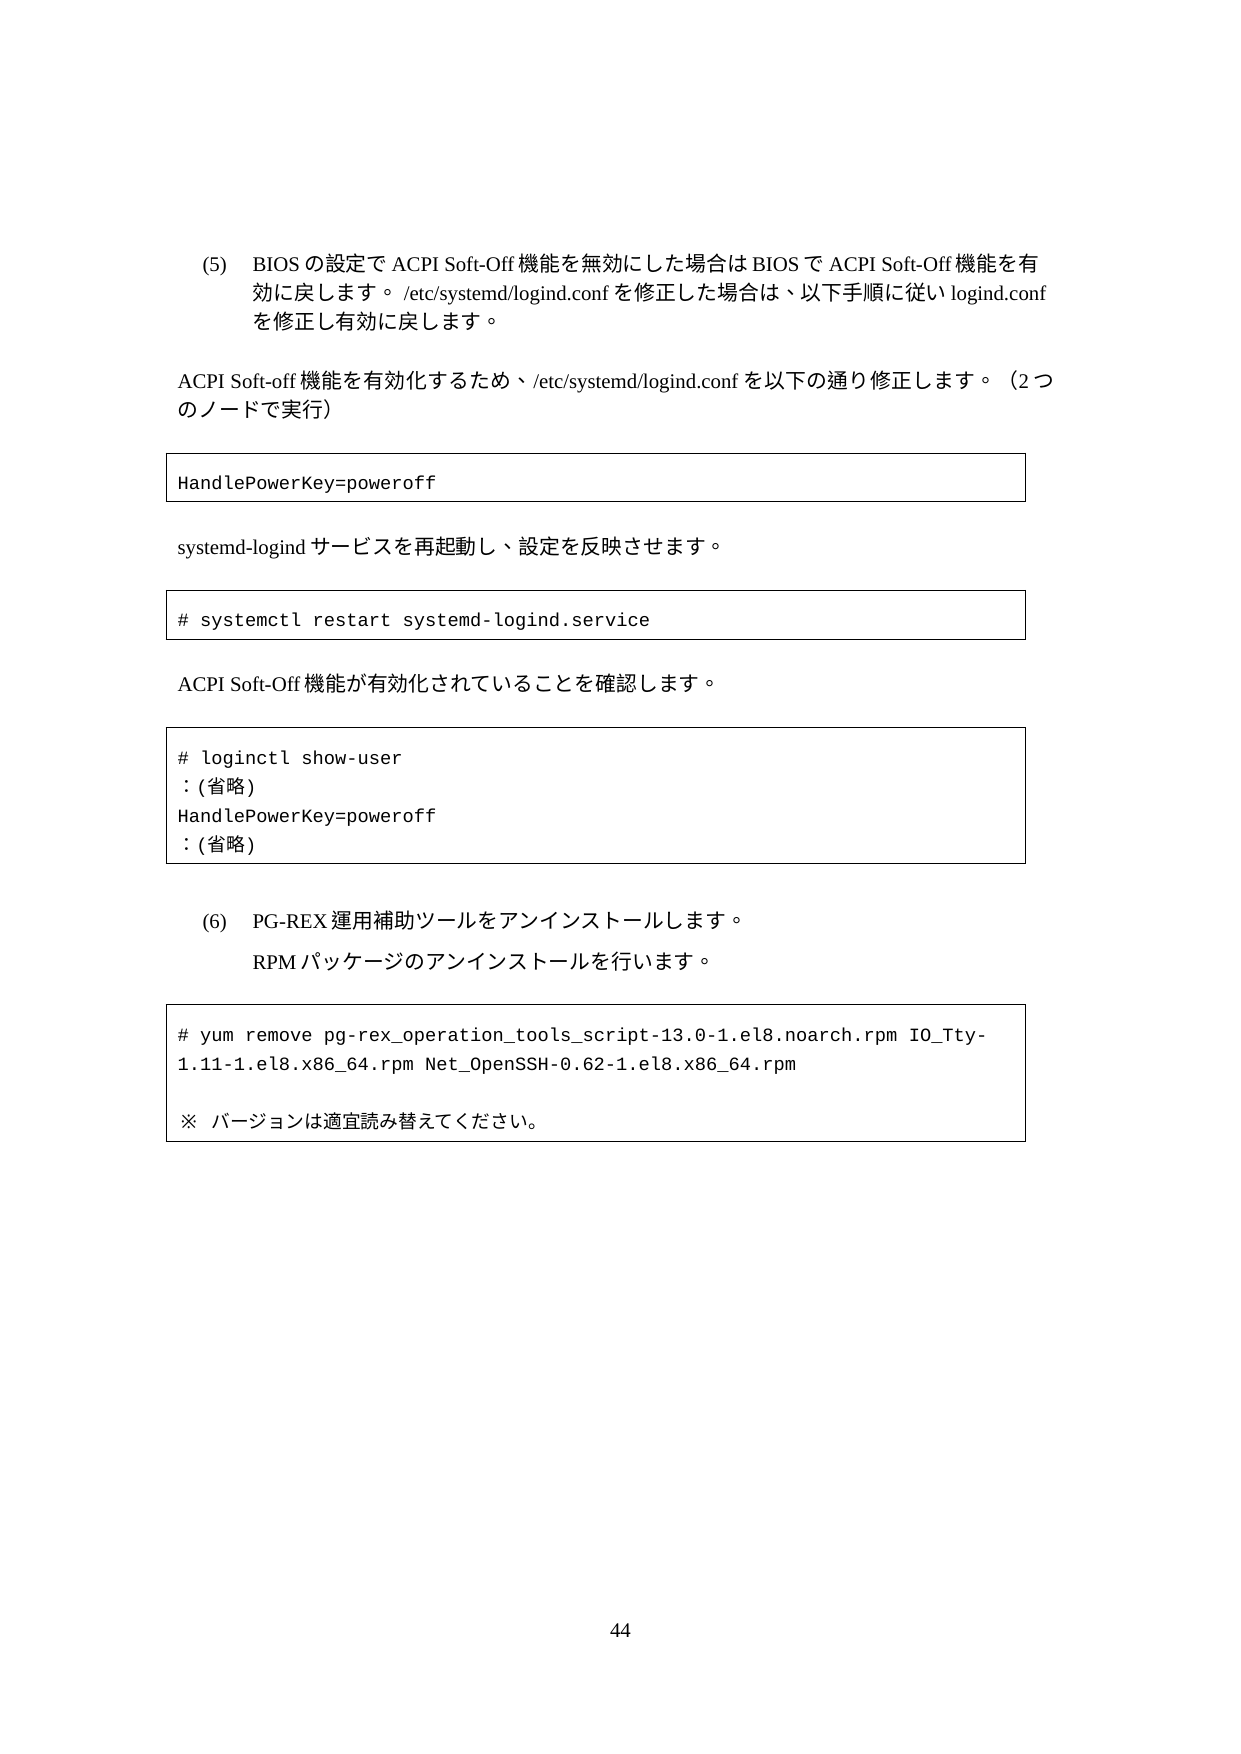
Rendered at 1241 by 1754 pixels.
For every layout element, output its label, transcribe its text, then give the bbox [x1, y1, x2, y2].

table_header # loginctl show-user ：(省略) HandlePowerKey=poweroff ：(省略) [167, 728, 1025, 863]
text systemd-logindサービスを再起動し、設定を反映させます。 [177, 531, 1054, 561]
table_header # yum remove pg-rex_operation_tools_script-13.0-1.el8.noarch.rpm IO_Tty-1.11-1.el8.x86_64.rpm Net_OpenSSH-0.62-1.el8.x86_64.rpm ※ バージョンは適宜読み替えてください。 [167, 1005, 1025, 1141]
text ACPI Soft-Off機能が有効化されていることを確認します。 [177, 669, 1054, 698]
text ACPI Soft-off機能を有効化するため、/etc/systemd/logind.confを以下の通り修正します。（2つのノードで実行） [177, 365, 1054, 423]
list RPMパッケージのアンインストールを行います。 [202, 947, 1063, 975]
list BIOSの設定でACPI Soft-Off機能を無効にした場合はBIOSでACPI Soft-Off機能を有効に戻します。 /etc/systemd/logind.confを修正した場合は、以下手順に従いlogind.confを修正し有効に戻します。 [202, 248, 1054, 336]
table_header HandlePowerKey=poweroff [167, 454, 1025, 501]
list PG-REX運用補助ツールをアンインストールします。 [202, 906, 1063, 934]
table_header # systemctl restart systemd-logind.service [167, 591, 1025, 638]
